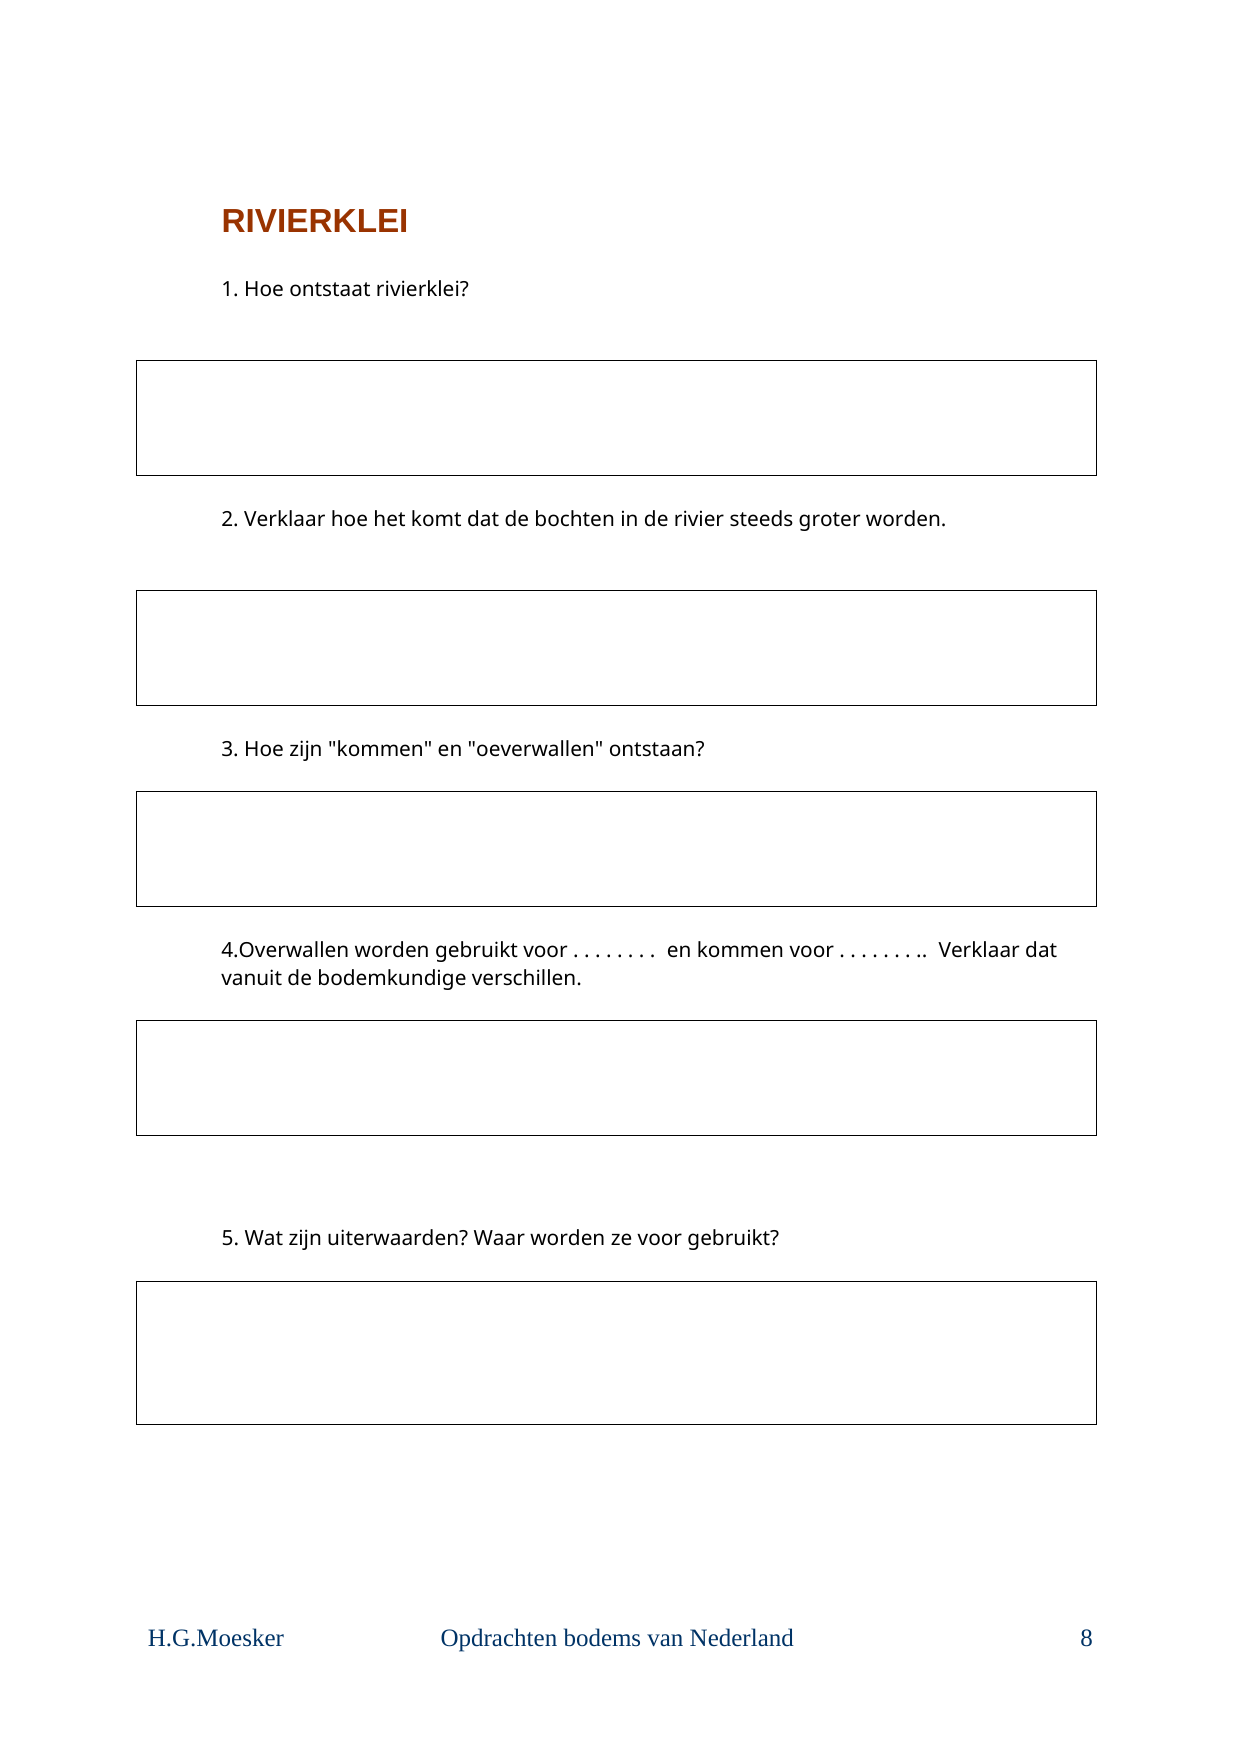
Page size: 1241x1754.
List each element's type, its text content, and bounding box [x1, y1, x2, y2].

text 4.Overwallen worden gebruikt voor . . . . . . . . en kommen voor . . . . . . . .. Verklaar dat vanuit de bodemkundige verschillen. [221, 935, 1093, 992]
table_header [137, 591, 1096, 704]
table_header [137, 1282, 1096, 1424]
table_header [137, 792, 1096, 906]
subtitle RIVIERKLEI [148, 201, 1093, 239]
text 3. Hoe zijn "kommen" en "oeverwallen" ontstaan? [221, 734, 1093, 762]
text 2. Verklaar hoe het komt dat de bochten in de rivier steeds groter worden. [221, 504, 1093, 532]
table_header [137, 1021, 1096, 1135]
text 1. Hoe ontstaat rivierklei? [221, 274, 1093, 303]
text 5. Wat zijn uiterwaarden? Waar worden ze voor gebruikt? [185, 1223, 1093, 1251]
table_header [137, 361, 1096, 474]
